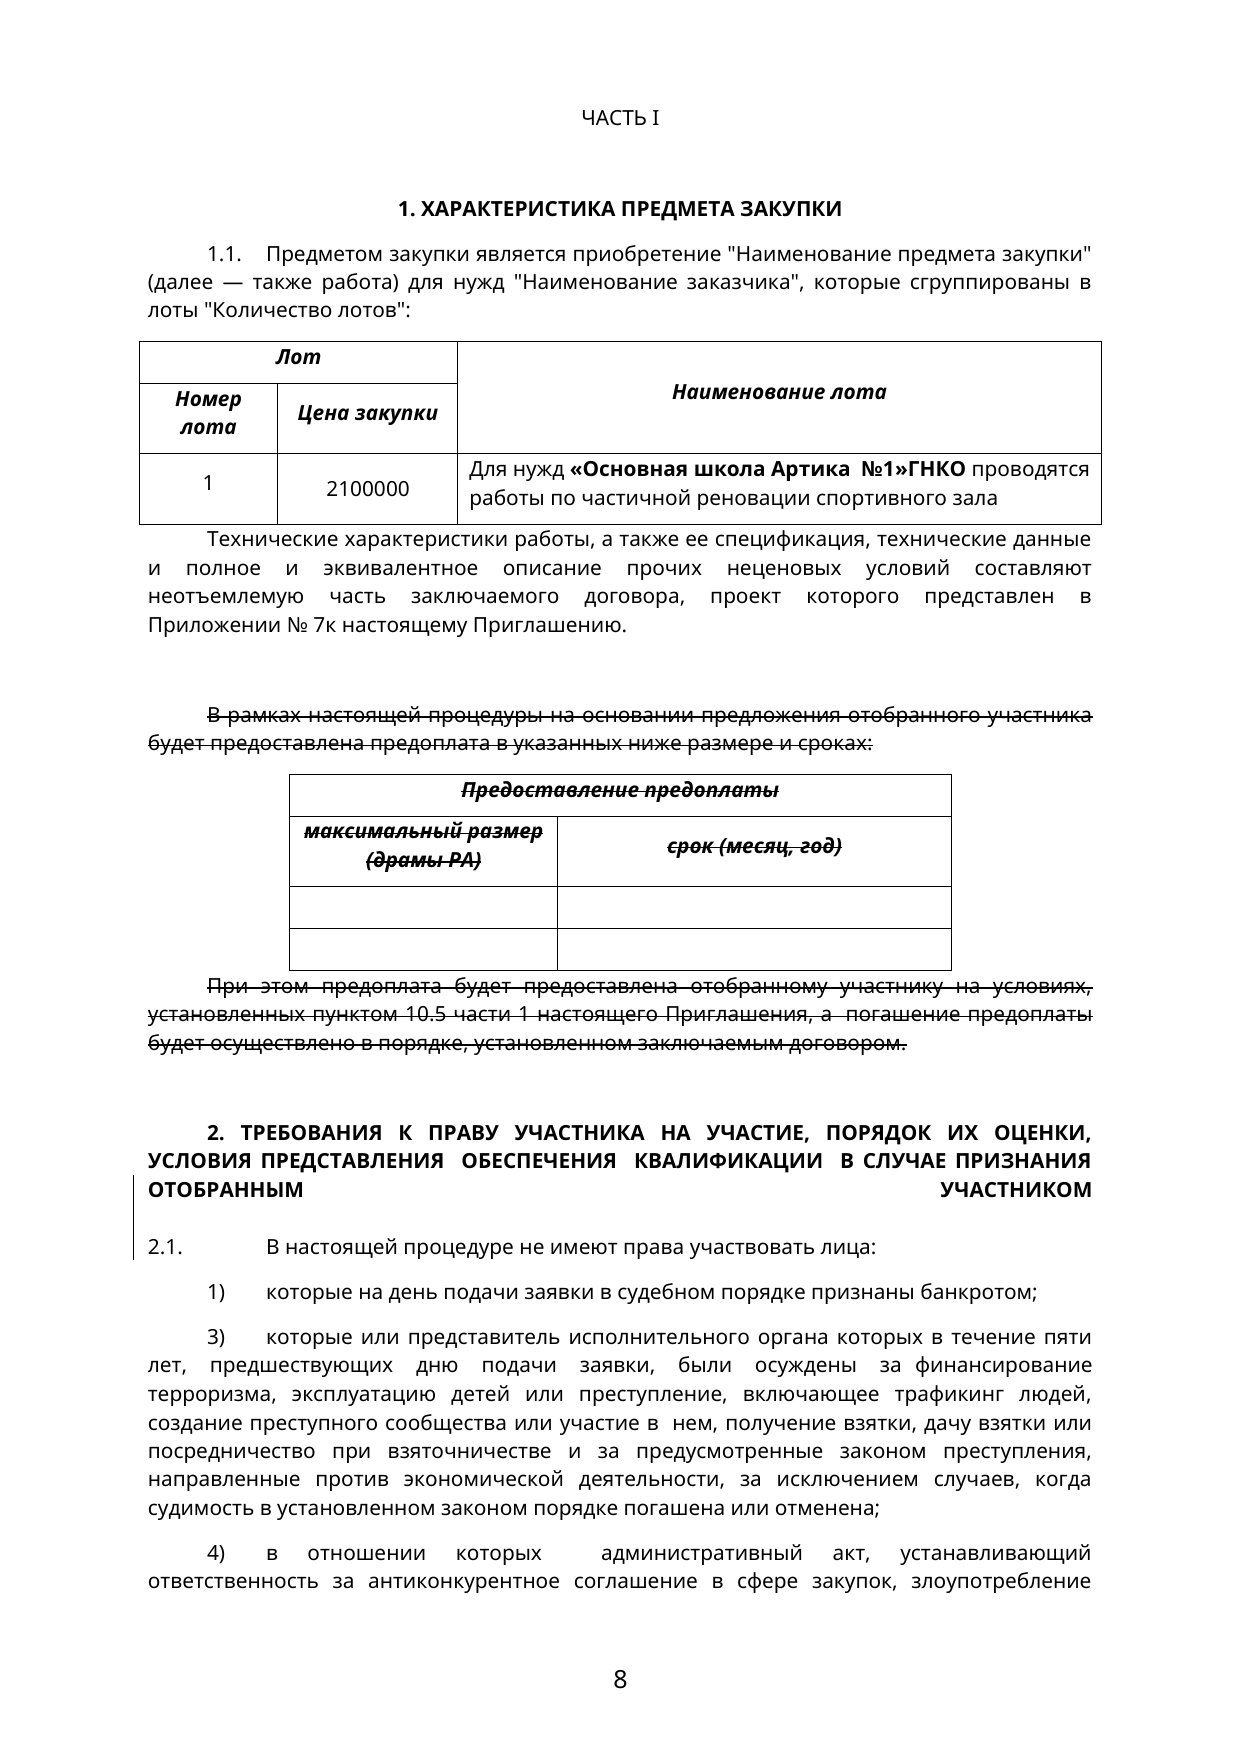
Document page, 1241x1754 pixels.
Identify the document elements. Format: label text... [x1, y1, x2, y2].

table_header Наименование лота [458, 342, 1101, 453]
text 1) которые на день подачи заявки в судебном порядке признаны банкротом; [148, 1277, 1092, 1306]
subtitle 1.1. Предметом закупки является приобретение "Наименование предмета закупки" (далее — также работа) для нужд "Наименование заказчика", которые сгруппированы в лоты "Количество лотов": [148, 239, 1092, 324]
table_cell [558, 887, 951, 928]
text 3) которые или представитель исполнительного органа которых в течение пяти лет, предшествующих дню подачи заявки, были осуждены за финансирование терроризма, эксплуатацию детей или преступление, включающее трафикинг людей, создание преступного сообщества или участие в нем, получение взятки, дачу взятки или посредничество при взяточничестве и за предусмотренные законом преступления, направленные против экономической деятельности, за исключением случаев, когда судимость в установленном законом порядке погашена или отменена; [148, 1322, 1092, 1521]
table_cell Номер лота [140, 384, 277, 453]
table_cell срок (месяц, год) [558, 817, 951, 886]
table_cell максимальный размер (драмы РА) [290, 817, 557, 886]
table_header Лот [140, 342, 457, 383]
table_cell Цена закупки [278, 384, 457, 453]
text 1. ХАРАКТЕРИСТИКА ПРЕДМЕТА ЗАКУПКИ [148, 194, 1092, 222]
text ЧАСТЬ I [148, 103, 1092, 132]
table_header Предоставление предоплаты [290, 775, 951, 816]
text При этом предоплата будет предоставлена отобранному участнику на условиях, установленных пунктом 10.5 части 1 настоящего Приглашения, а погашение предоплаты будет осуществлено в порядке, установленном заключаемым договором. [148, 1017, 1092, 1056]
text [148, 1538, 1092, 1595]
table_cell [290, 929, 557, 970]
table_cell 2100000 [278, 454, 457, 523]
table_cell [290, 887, 557, 928]
table_cell 1 [140, 454, 277, 523]
table_cell Для нужд «Основная школа Артика №1»ГНКО проводятся работы по частичной реновации спортивного зала [458, 454, 1101, 523]
text 2. ТРЕБОВАНИЯ К ПРАВУ УЧАСТНИКА НА УЧАСТИЕ, ПОРЯДОК ИХ ОЦЕНКИ, УСЛОВИЯ ПРЕДСТАВЛЕНИЯ ОБЕСПЕЧЕНИЯ КВАЛИФИКАЦИИ В СЛУЧАЕ ПРИЗНАНИЯ ОТОБРАННЫМ УЧАСТНИКОМ 2.1. В настоящей процедуре не имеют права участвовать лица: [148, 1118, 1092, 1260]
text В рамках настоящей процедуры на основании предложения отобранного участника будет предоставлена предоплата в указанных ниже размере и сроках: [148, 700, 1092, 757]
text Технические характеристики работы, а также ее спецификация, технические данные и полное и эквивалентное описание прочих неценовых условий составляют неотъемлемую часть заключаемого договора, проект которого представлен в Приложении № 7к настоящему Приглашению. [148, 525, 1092, 638]
text При этом предоплата будет предоставлена отобранному участнику на условиях, установленных пунктом 10.5 части 1 настоящего Приглашения, а погашение предоплаты будет осуществлено в порядке, установленном заключаемым договором. [148, 971, 1092, 1016]
table_cell [558, 929, 951, 970]
